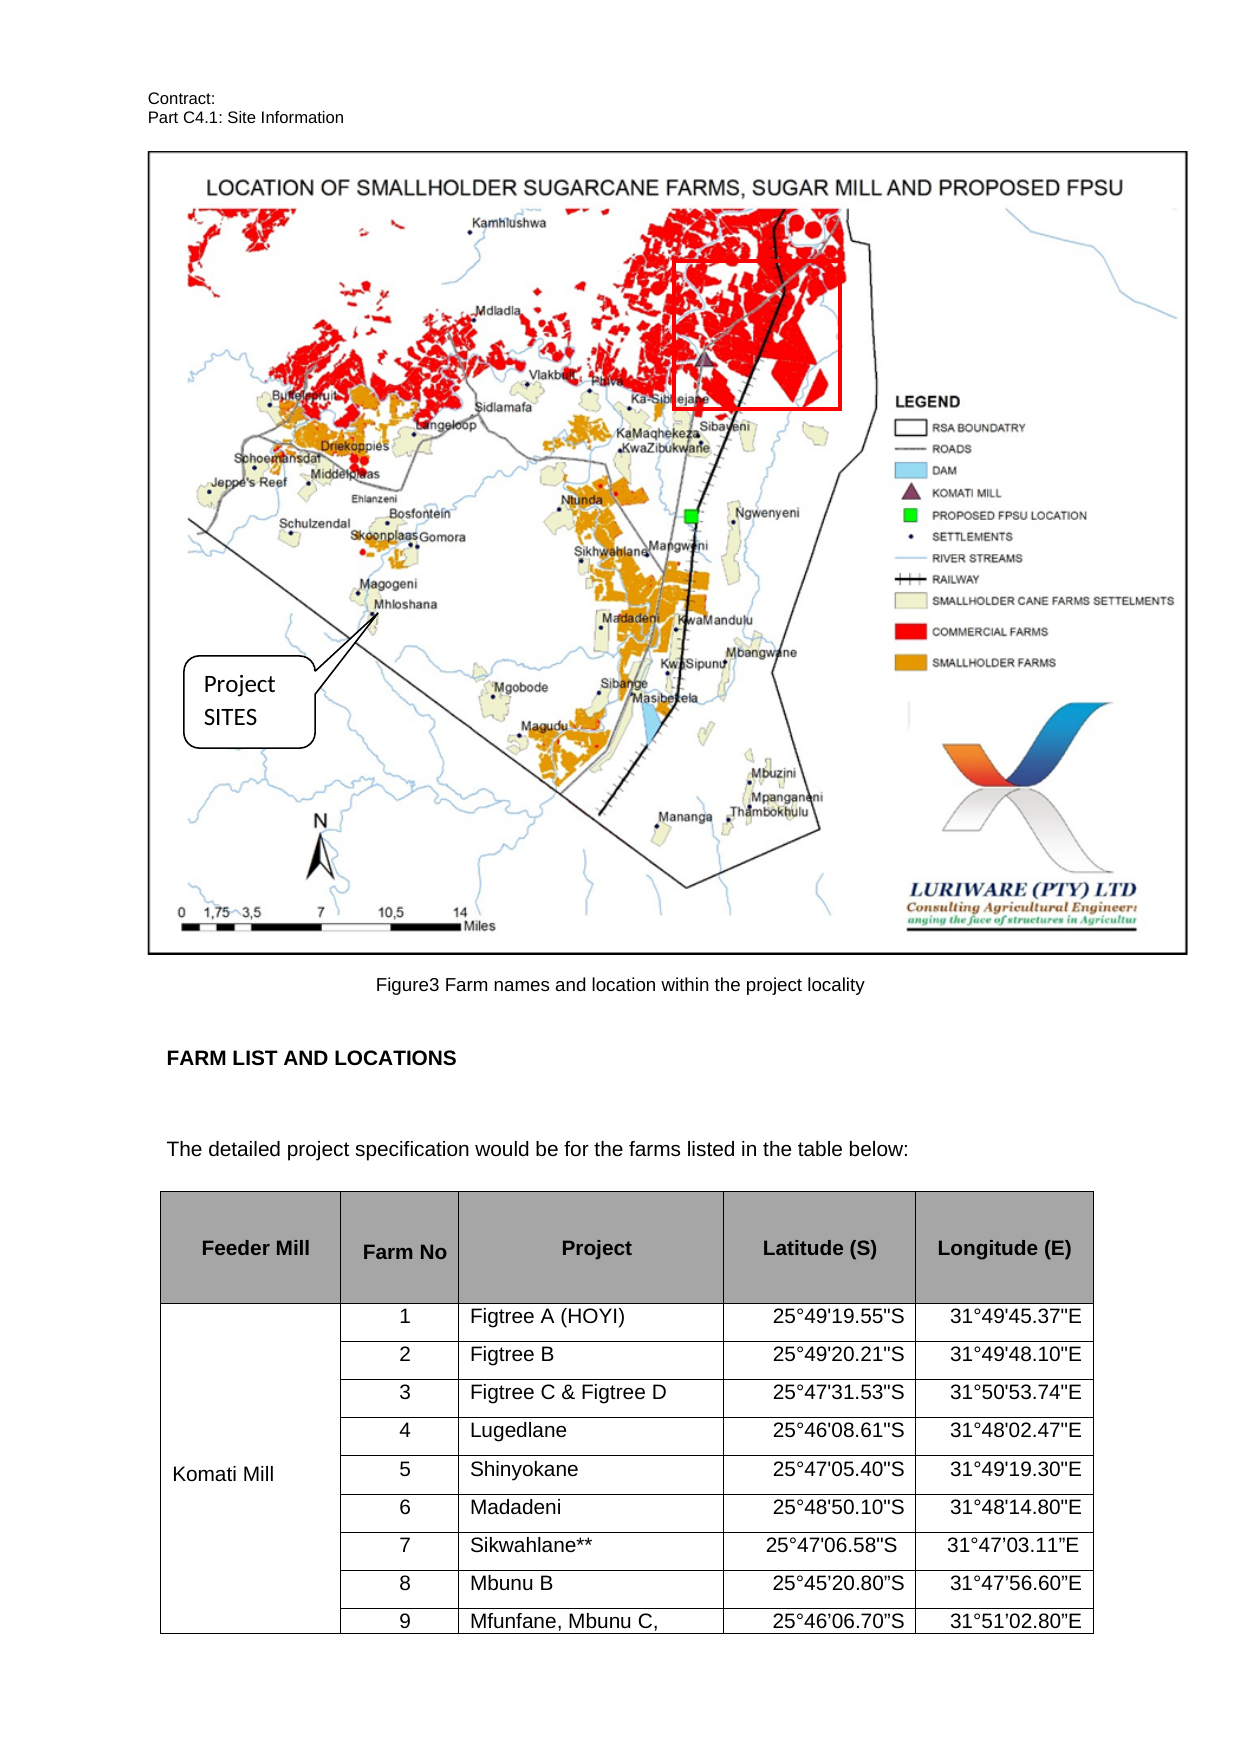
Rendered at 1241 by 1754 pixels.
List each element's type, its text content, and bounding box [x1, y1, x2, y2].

table_cell 25°48'50.10"S [724, 1495, 915, 1532]
table_cell 8 [341, 1571, 458, 1608]
table_cell 4 [341, 1418, 458, 1455]
table_cell 31°49'19.30"E [916, 1456, 1093, 1493]
table_cell Figtree A (HOYI) [459, 1304, 723, 1341]
table_header Feeder Mill [161, 1192, 340, 1303]
table_cell 25°49'20.21"S [724, 1342, 915, 1379]
table_cell 25°47'06.58"S [724, 1533, 915, 1570]
table_cell 2 [341, 1342, 458, 1379]
table_cell 25°49'19.55"S [724, 1304, 915, 1341]
table_cell Mbunu B [459, 1571, 723, 1608]
table_cell 31°47’56.60”E [916, 1571, 1093, 1608]
table_cell 6 [341, 1495, 458, 1532]
text FARM LIST AND LOCATIONS [166, 1046, 1066, 1070]
table_cell 25°46’06.70”S [724, 1609, 915, 1633]
table_cell 5 [341, 1456, 458, 1493]
table_cell 31°49'45.37"E [916, 1304, 1093, 1341]
table_cell 31°48'02.47"E [916, 1418, 1093, 1455]
table_cell Madadeni [459, 1495, 723, 1532]
table_cell 25°47'31.53"S [724, 1380, 915, 1417]
table_cell 31°48'14.80"E [916, 1495, 1093, 1532]
table_header Project [459, 1192, 723, 1303]
table_cell 3 [341, 1380, 458, 1417]
table_cell Sikwahlane** [459, 1533, 723, 1570]
table_cell 1 [341, 1304, 458, 1341]
table_cell 9 [341, 1609, 458, 1633]
table_cell 25°47'05.40"S [724, 1456, 915, 1493]
table_header Longitude (E) [916, 1192, 1093, 1303]
table_cell Lugedlane [459, 1418, 723, 1455]
table_header Farm No [341, 1192, 458, 1303]
table_header Latitude (S) [724, 1192, 915, 1303]
text Figure3 Farm names and location within the project locality [148, 973, 1092, 995]
table_cell Figtree C & Figtree D [459, 1380, 723, 1417]
table_cell 25°45’20.80”S [724, 1571, 915, 1608]
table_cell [459, 1609, 723, 1633]
table_cell 7 [341, 1533, 458, 1570]
table_cell 25°46'08.61"S [724, 1418, 915, 1455]
table_cell 31°49'48.10"E [916, 1342, 1093, 1379]
table_cell Komati Mill [161, 1304, 340, 1633]
table_cell Figtree B [459, 1342, 723, 1379]
table_cell 31°51’02.80”E [916, 1609, 1093, 1633]
text The detailed project specification would be for the farms listed in the table below: [166, 1137, 1066, 1161]
table_cell 31°50'53.74"E [916, 1380, 1093, 1417]
picture [147, 151, 1188, 955]
table_cell Shinyokane [459, 1456, 723, 1493]
table_cell 31°47’03.11”E [916, 1533, 1093, 1570]
